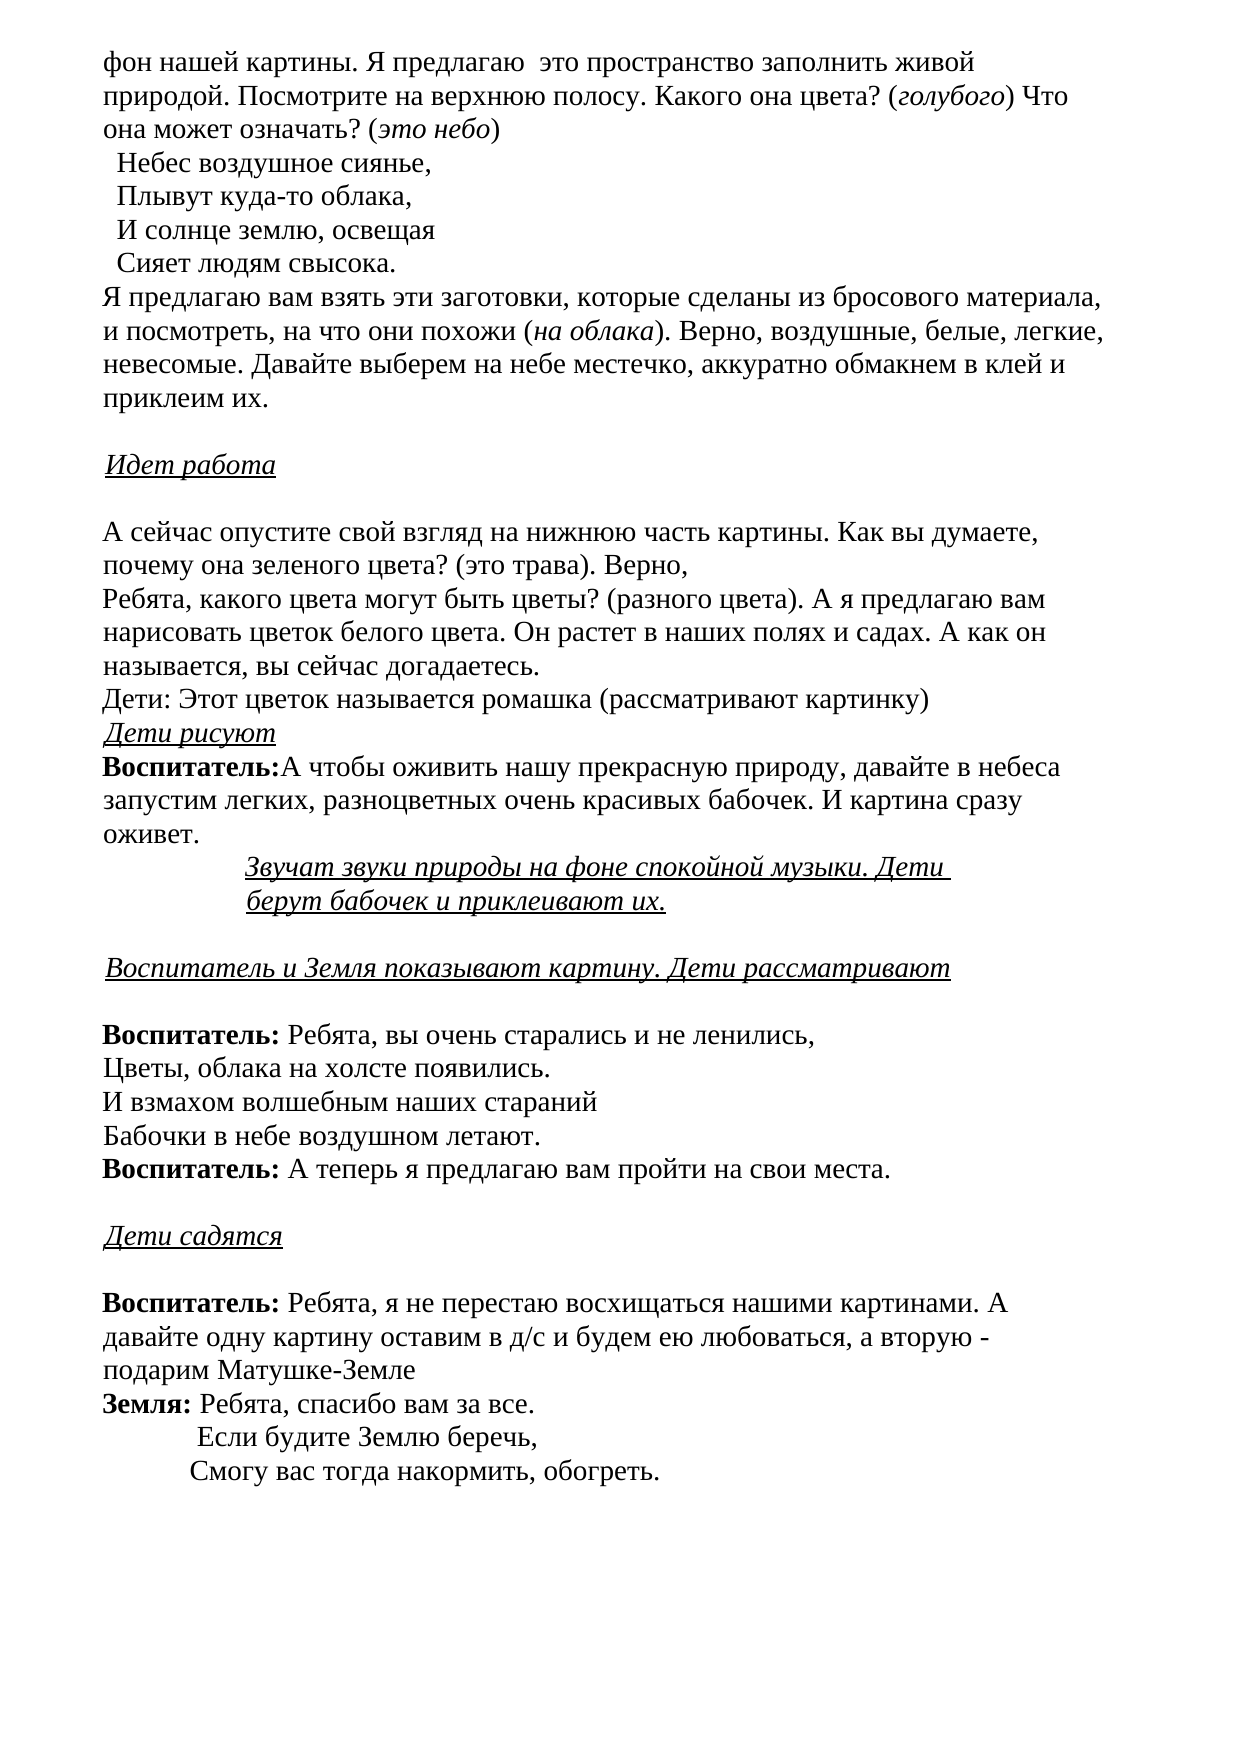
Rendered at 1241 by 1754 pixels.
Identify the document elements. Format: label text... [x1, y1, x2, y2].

text Воспитатель и Земля показывают картину. Дети рассматривают [105, 950, 1104, 983]
text Звучат звуки природы на фоне спокойной музыки. Дети берут бабочек и приклеивают их. [245, 849, 972, 916]
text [102, 44, 1108, 145]
text Воспитатель:А чтобы оживить нашу прекрасную природу, давайте в небеса запустим легких, разноцветных очень красивых бабочек. И картина сразу оживет. [102, 749, 1108, 849]
text Идет работа [105, 447, 1104, 480]
text Плывут куда-то облака, [102, 178, 1108, 212]
text Дети рисуют [105, 715, 1104, 749]
text Дети: Этот цветок называется ромашка (рассматривают картинку) [102, 682, 1108, 715]
text Воспитатель: Ребята, я не перестаю восхищаться нашими картинами. А давайте одну картину оставим в д/с и будем ею любоваться, а вторую - подарим Матушке-Земле [102, 1285, 1038, 1386]
text И солнце землю, освещая [102, 212, 590, 246]
text Воспитатель: А теперь я предлагаю вам пройти на свои места. [102, 1151, 1108, 1185]
text Воспитатель: Ребята, вы очень старались и не ленились, Цветы, облака на холсте появились. [102, 1017, 845, 1084]
text Ребята, какого цвета могут быть цветы? (разного цвета). А я предлагаю вам нарисовать цветок белого цвета. Он растет в наших полях и садах. А как он называется, вы сейчас догадаетесь. [102, 581, 1108, 682]
text Небес воздушное сиянье, [102, 145, 1108, 178]
text Земля: Ребята, спасибо вам за все. [102, 1386, 1108, 1419]
text Смогу вас тогда накормить, обогреть. [102, 1453, 1108, 1487]
text И взмахом волшебным наших стараний Бабочки в небе воздушном летают. [102, 1084, 845, 1151]
text Сияет людям свысока. [102, 246, 590, 279]
text Дети садятся [105, 1218, 1104, 1252]
text Я предлагаю вам взять эти заготовки, которые сделаны из бросового материала, и посмотреть, на что они похожи (на облака). Верно, воздушные, белые, легкие, невесомые. Давайте выберем на небе местечко, аккуратно обмакнем в клей и приклеим их. [102, 279, 1108, 413]
text А сейчас опустите свой взгляд на нижнюю часть картины. Как вы думаете, почему она зеленого цвета? (это трава). Верно, [102, 514, 1108, 581]
text Если будите Землю беречь, [102, 1419, 1108, 1453]
